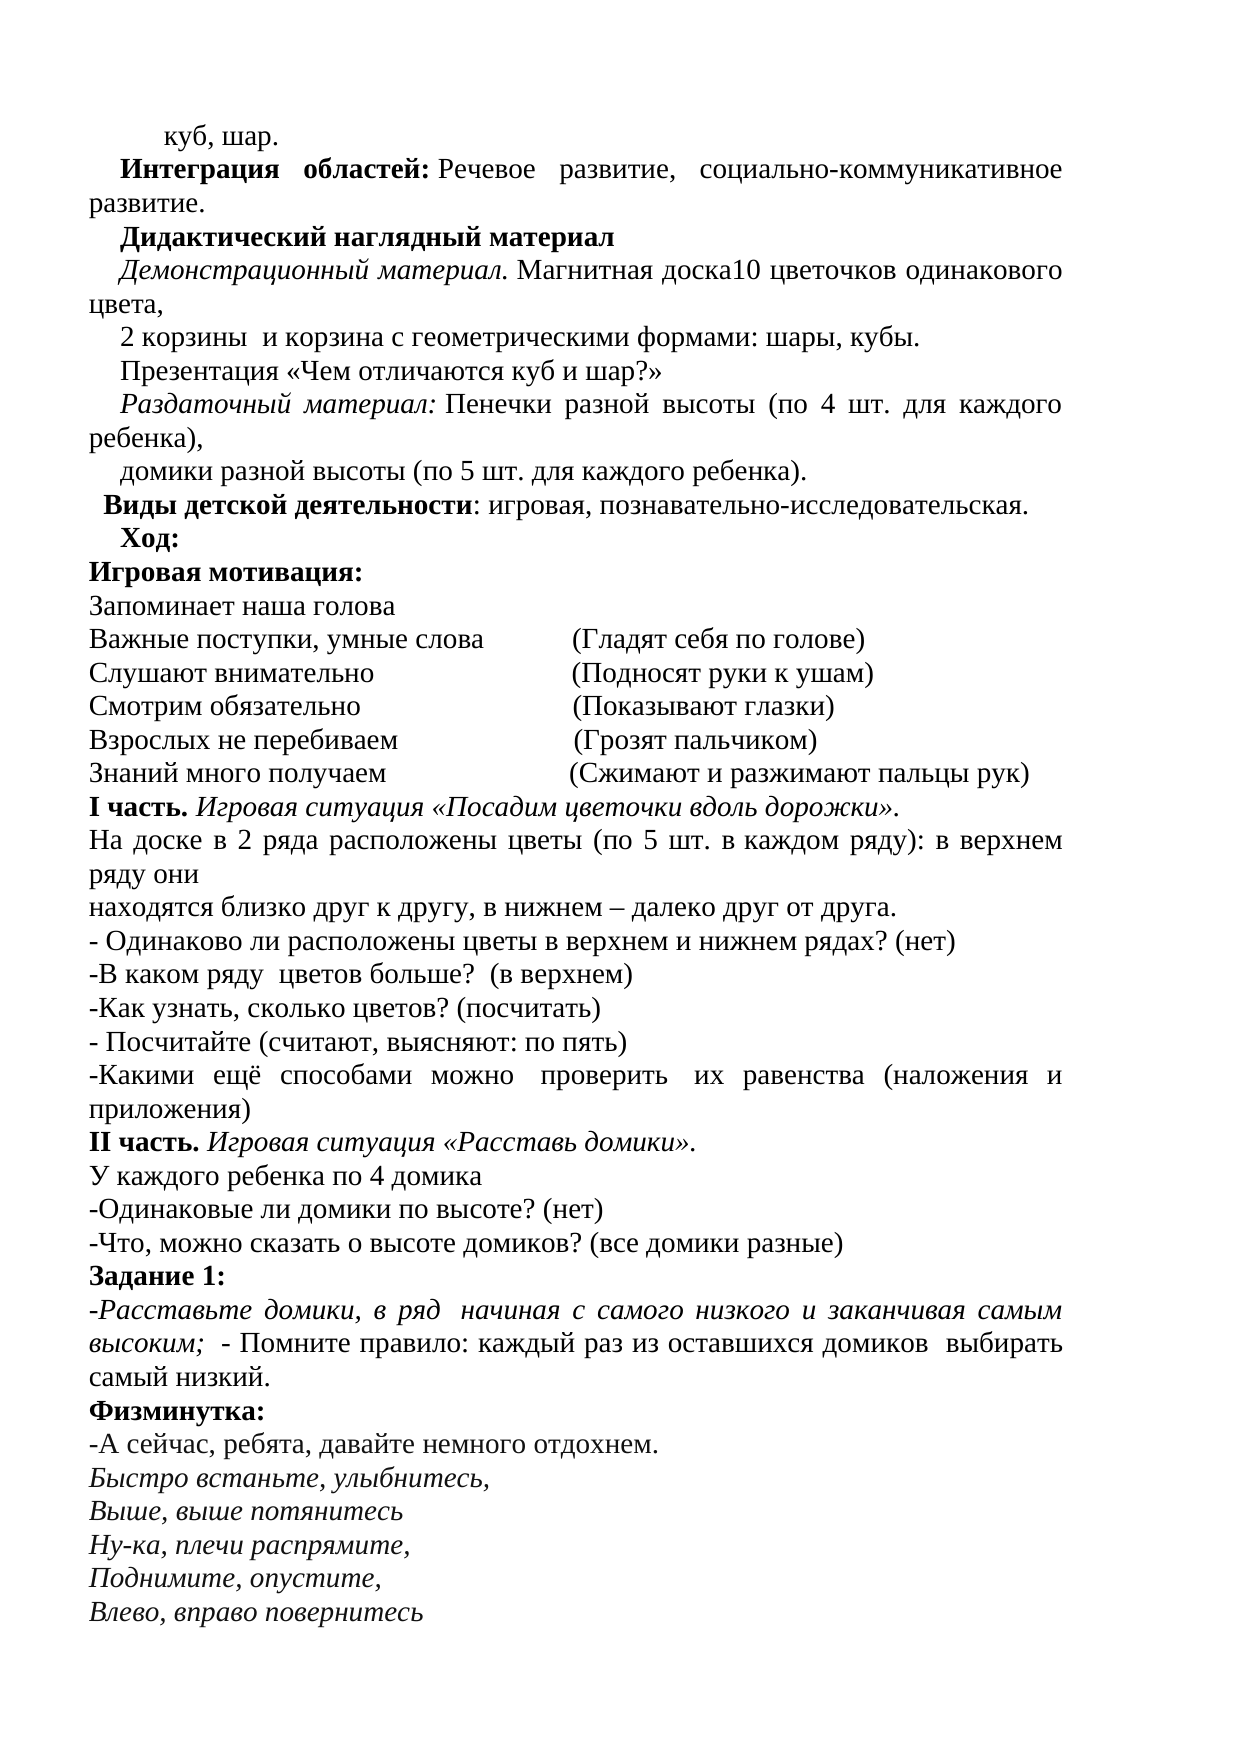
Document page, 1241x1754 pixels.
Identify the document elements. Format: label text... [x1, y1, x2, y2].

text Дидактический наглядный материал [88, 219, 1063, 252]
text Запоминает наша голова [88, 588, 1063, 621]
text Знаний много получаем (Сжимают и разжимают пальцы рук) [88, 755, 1063, 789]
text Важные поступки, умные слова (Гладят себя по голове) [88, 621, 1063, 655]
text -Что, можно сказать о высоте домиков? (все домики разные) [88, 1225, 1063, 1258]
text -Какими ещё способами можно проверить их равенства (наложения и приложения) [88, 1057, 1063, 1124]
text Быстро встаньте, улыбнитесь, [88, 1460, 1063, 1493]
text Ход: [88, 521, 1063, 554]
text Виды детской деятельности: игровая, познавательно-исследовательская. [88, 487, 1063, 521]
text -В каком ряду цветов больше? (в верхнем) [88, 957, 1063, 990]
text Ну-ка, плечи распрямите, [88, 1527, 1063, 1560]
text находятся близко друг к другу, в нижнем – далеко друг от друга. [88, 889, 1063, 923]
text Смотрим обязательно (Показывают глазки) [88, 688, 1063, 722]
text -Одинаковые ли домики по высоте? (нет) [88, 1191, 1063, 1225]
text -Как узнать, сколько цветов? (посчитать) [88, 990, 1063, 1024]
text Влево, вправо повернитесь [88, 1594, 1063, 1627]
text Демонстрационный материал. Магнитная доска10 цветочков одинакового цвета, [88, 252, 1063, 319]
text Раздаточный материал: Пенечки разной высоты (по 4 шт. для каждого ребенка), [88, 386, 1063, 453]
text Игровая мотивация: [88, 554, 1063, 588]
text На доске в 2 ряда расположены цветы (по 5 шт. в каждом ряду): в верхнем ряду они [88, 822, 1063, 889]
text I часть. Игровая ситуация «Посадим цветочки вдоль дорожки». [88, 789, 1063, 822]
text Задание 1: [88, 1258, 1063, 1292]
text -А сейчас, ребята, давайте немного отдохнем. [88, 1426, 1063, 1460]
text -Расставьте домики, в ряд начиная с самого низкого и заканчивая самым высоким; - Помните правило: каждый раз из оставшихся домиков выбирать самый низкий. [88, 1292, 1063, 1393]
text Физминутка: [88, 1393, 1063, 1426]
text Интеграция областей: Речевое развитие, социально-коммуникативное развитие. [88, 152, 1063, 219]
text II часть. Игровая ситуация «Расставь домики». [88, 1124, 1063, 1158]
text Презентация «Чем отличаются куб и шар?» [88, 353, 1063, 386]
text 2 корзины и корзина с геометрическими формами: шары, кубы. [88, 319, 1063, 353]
text - Посчитайте (считают, выясняют: по пять) [88, 1024, 1063, 1057]
text Выше, выше потянитесь [88, 1493, 1063, 1527]
text Взрослых не перебиваем (Грозят пальчиком) [88, 722, 1063, 755]
text Слушают внимательно (Подносят руки к ушам) [88, 655, 1063, 688]
text домики разной высоты (по 5 шт. для каждого ребенка). [88, 453, 1063, 487]
text - Одинаково ли расположены цветы в верхнем и нижнем рядах? (нет) [88, 923, 1063, 957]
text куб, шар. [163, 118, 1063, 152]
text Поднимите, опустите, [88, 1560, 1063, 1594]
text У каждого ребенка по 4 домика [88, 1158, 1063, 1191]
